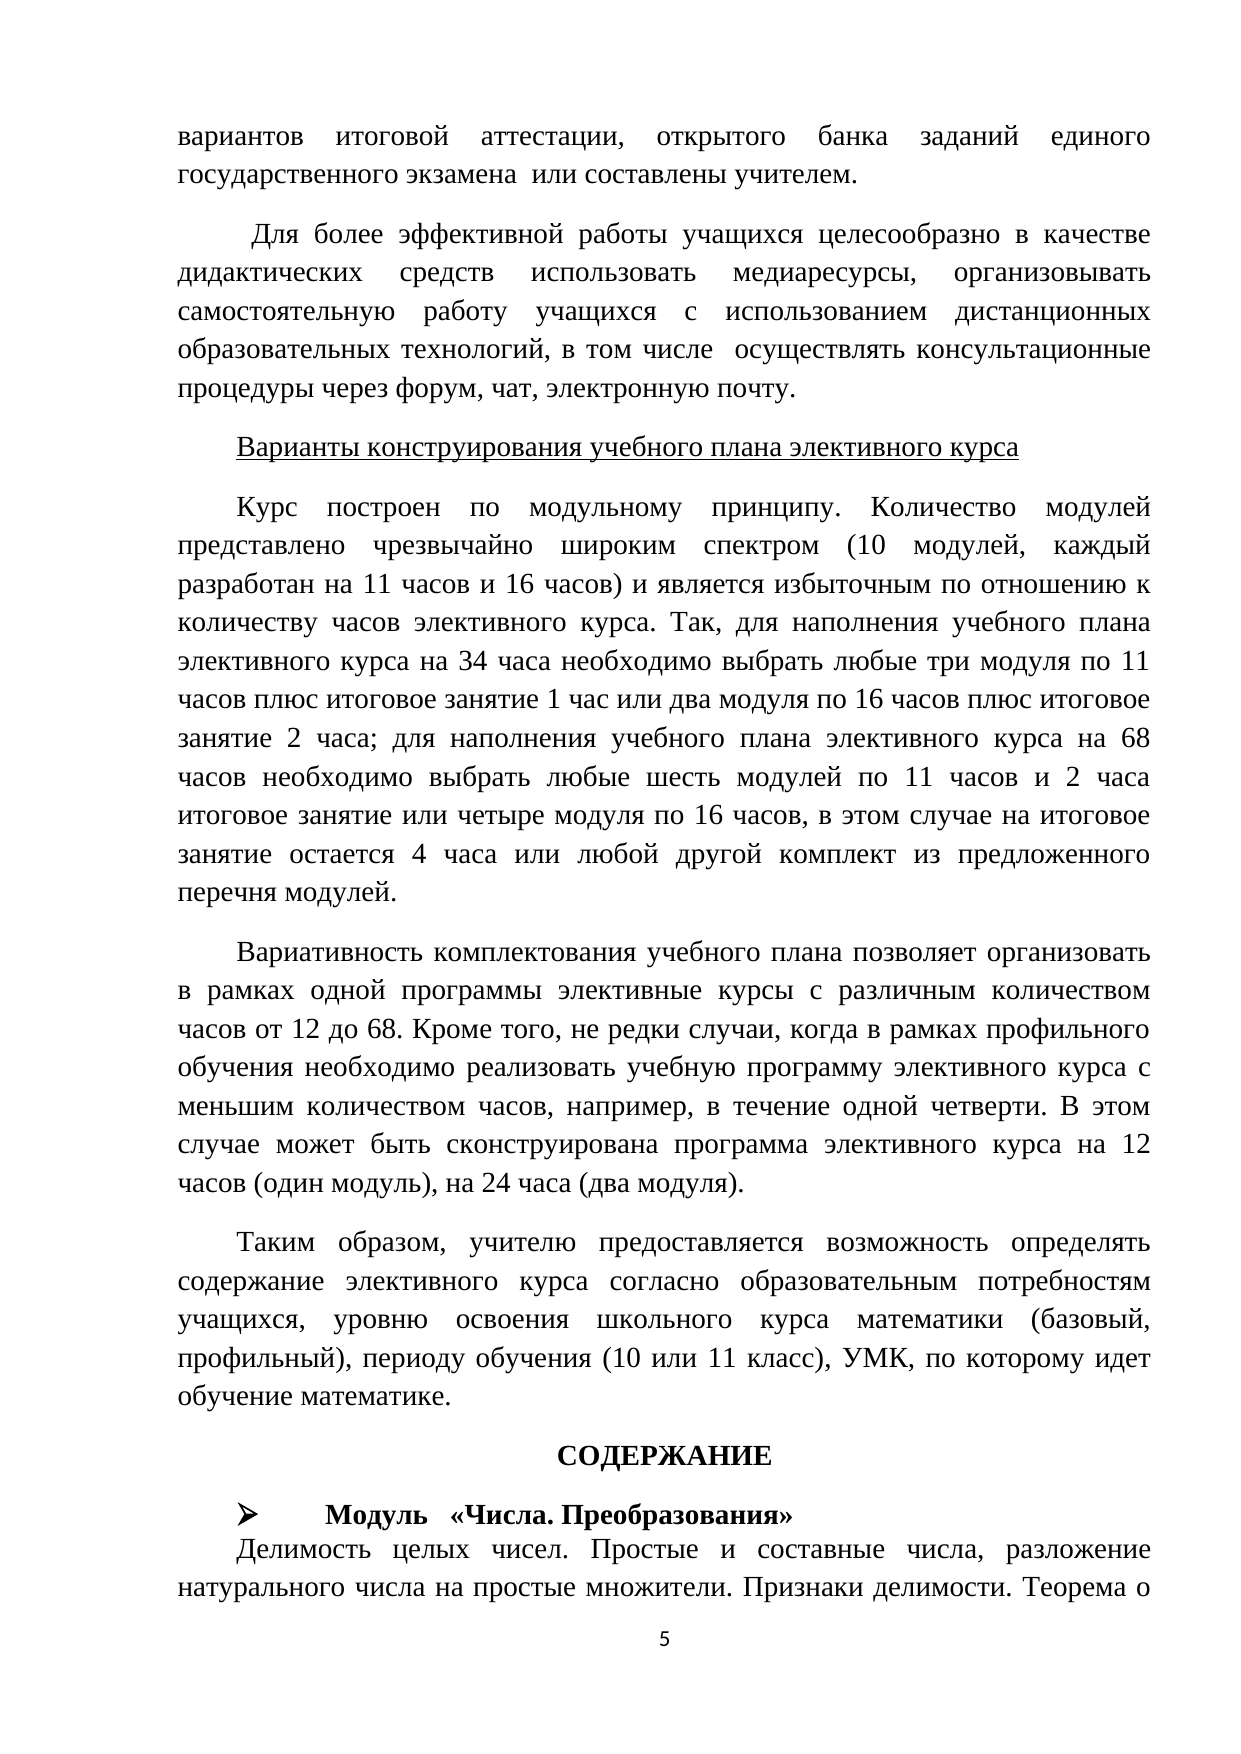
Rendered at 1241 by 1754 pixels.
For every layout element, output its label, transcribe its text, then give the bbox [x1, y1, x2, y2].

text СОДЕРЖАНИЕ [177, 1438, 1152, 1471]
text Для более эффективной работы учащихся целесообразно в качестве дидактических средств использовать медиаресурсы, организовывать самостоятельную работу учащихся с использованием дистанционных образовательных технологий, в том числе осуществлять консультационные процедуры через форум, чат, электронную почту. [177, 216, 1152, 404]
text Таким образом, учителю предоставляется возможность определять содержание элективного курса согласно образовательным потребностям учащихся, уровню освоения школьного курса математики (базовый, профильный), периоду обучения (10 или 11 класс), УМК, по которому идет обучение математике. [177, 1224, 1152, 1412]
list Модуль «Числа. Преобразования» [177, 1497, 1152, 1531]
text Вариативность комплектования учебного плана позволяет организовать в рамках одной программы элективные курсы с различным количеством часов от 12 до 68. Кроме того, не редки случаи, когда в рамках профильного обучения необходимо реализовать учебную программу элективного курса с меньшим количеством часов, например, в течение одной четверти. В этом случае может быть сконструирована программа элективного курса на 12 часов (один модуль), на 24 часа (два модуля). [177, 934, 1152, 1198]
text Варианты конструирования учебного плана элективного курса [177, 429, 1152, 463]
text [177, 118, 1152, 190]
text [177, 1531, 1152, 1603]
text Курс построен по модульному принципу. Количество модулей представлено чрезвычайно широким спектром (10 модулей, каждый разработан на 11 часов и 16 часов) и является избыточным по отношению к количеству часов элективного курса. Так, для наполнения учебного плана элективного курса на 34 часа необходимо выбрать любые три модуля по 11 часов плюс итоговое занятие 1 час или два модуля по 16 часов плюс итоговое занятие 2 часа; для наполнения учебного плана элективного курса на 68 часов необходимо выбрать любые шесть модулей по 11 часов и 2 часа итоговое занятие или четыре модуля по 16 часов, в этом случае на итоговое занятие остается 4 часа или любой другой комплект из предложенного перечня модулей. [177, 489, 1152, 908]
